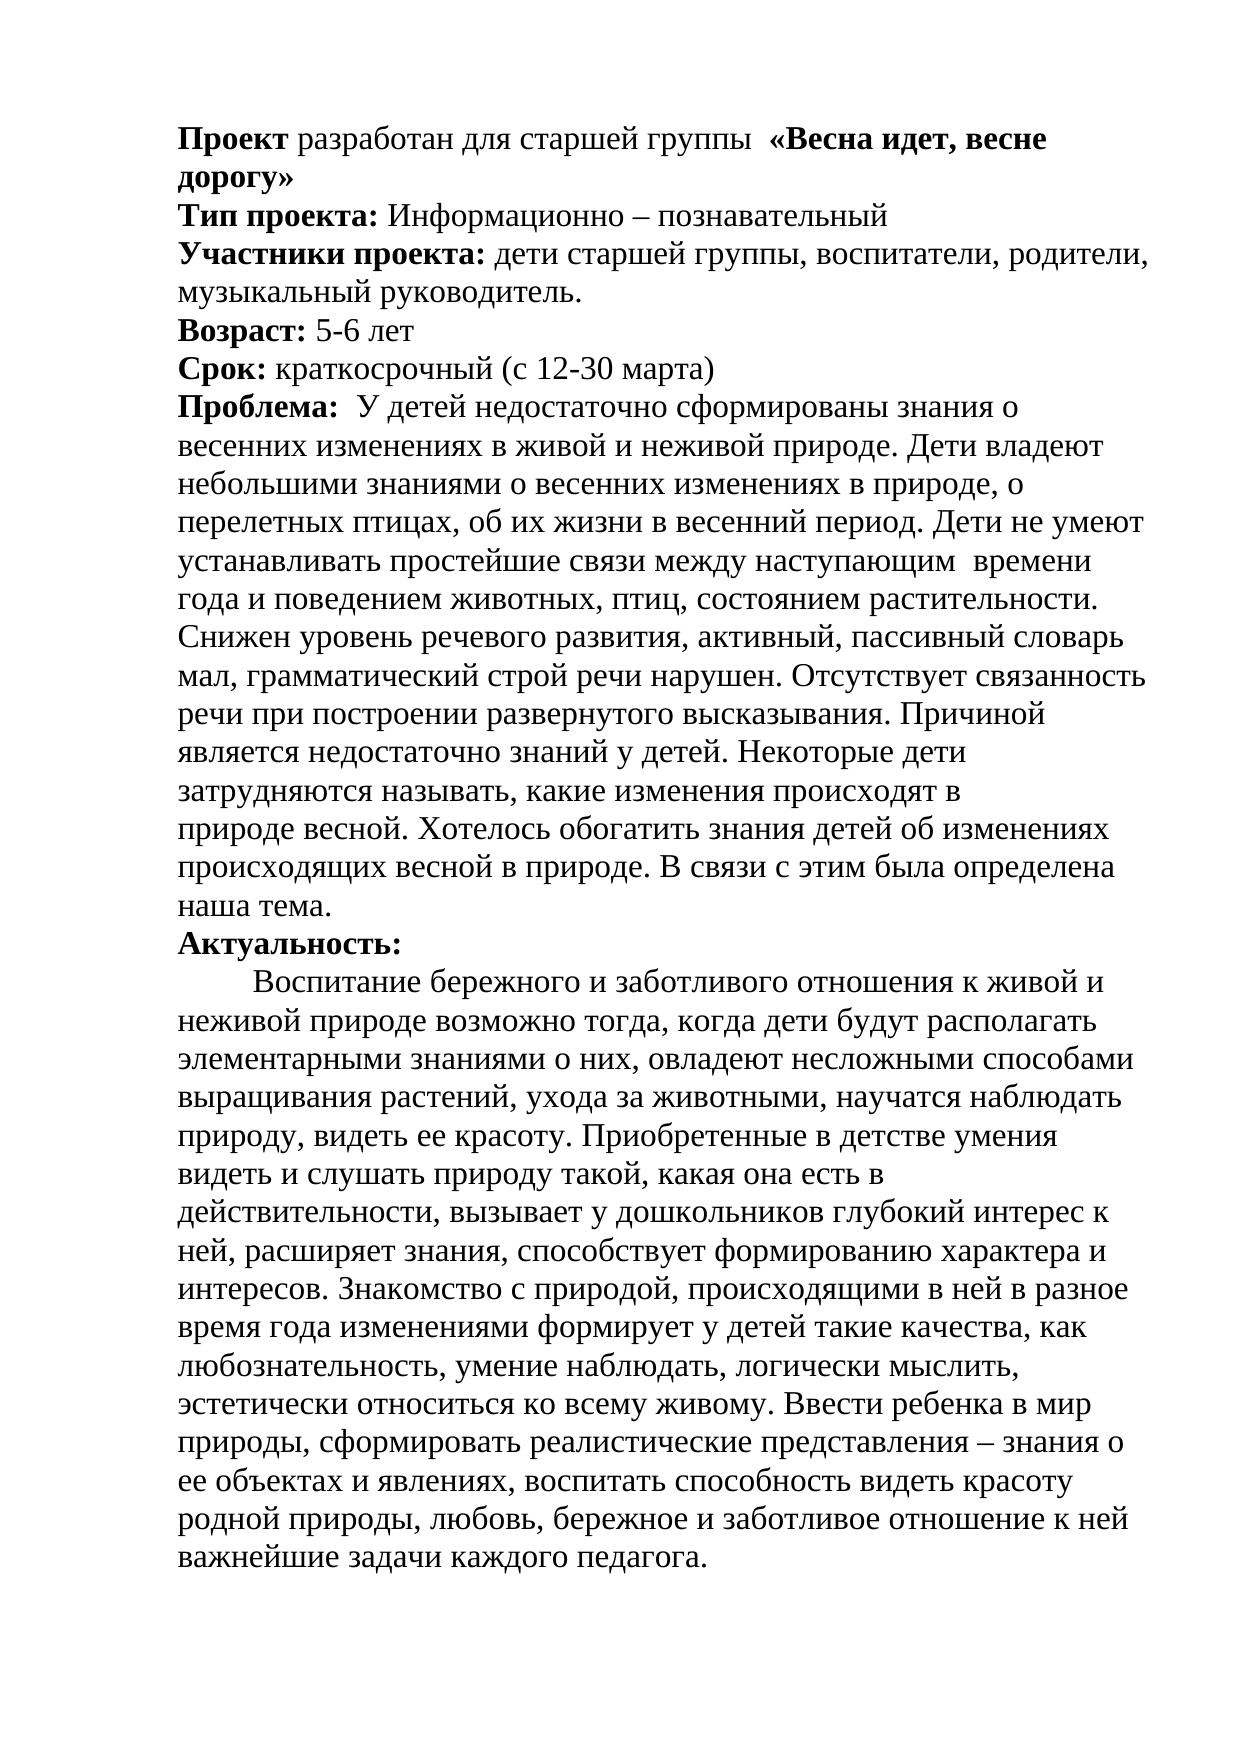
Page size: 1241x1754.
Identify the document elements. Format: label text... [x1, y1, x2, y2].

text Актуальность: [177, 923, 1152, 961]
text Проект разработан для старшей группы «Весна идет, весне дорогу» [177, 118, 1152, 195]
text Участники проекта: дети старшей группы, воспитатели, родители, музыкальный руководитель. [177, 233, 1152, 310]
text Возраст: 5-6 лет [177, 310, 1152, 348]
text Тип проекта: Информационно – познавательный [177, 195, 1152, 233]
text Срок: краткосрочный (с 12-30 марта) [177, 348, 1152, 386]
text Воспитание бережного и заботливого отношения к живой и неживой природе возможно тогда, когда дети будут располагать элементарными знаниями о них, овладеют несложными способами выращивания растений, ухода за животными, научатся наблюдать природу, видеть ее красоту. Приобретенные в детстве умения видеть и слушать природу такой, какая она есть в действительности, вызывает у дошкольников глубокий интерес к ней, расширяет знания, способствует формированию характера и интересов. Знакомство с природой, происходящими в ней в разное время года изменениями формирует у детей такие качества, как любознательность, умение наблюдать, логически мыслить, эстетически относиться ко всему живому. Ввести ребенка в мир природы, сформировать реалистические представления – знания о ее объектах и явлениях, воспитать способность видеть красоту родной природы, любовь, бережное и заботливое отношение к ней важнейшие задачи каждого педагога. [177, 961, 1152, 1575]
text Проблема: У детей недостаточно сформированы знания о весенних изменениях в живой и неживой природе. Дети владеют небольшими знаниями о весенних изменениях в природе, о перелетных птицах, об их жизни в весенний период. Дети не умеют устанавливать простейшие связи между наступающим времени года и поведением животных, птиц, состоянием растительности. Снижен уровень речевого развития, активный, пассивный словарь мал, грамматический строй речи нарушен. Отсутствует связанность речи при построении развернутого высказывания. Причиной является недостаточно знаний у детей. Некоторые дети затрудняются называть, какие изменения происходят в природе весной. Хотелось обогатить знания детей об изменениях происходящих весной в природе. В связи с этим была определена наша тема. [177, 386, 1152, 923]
